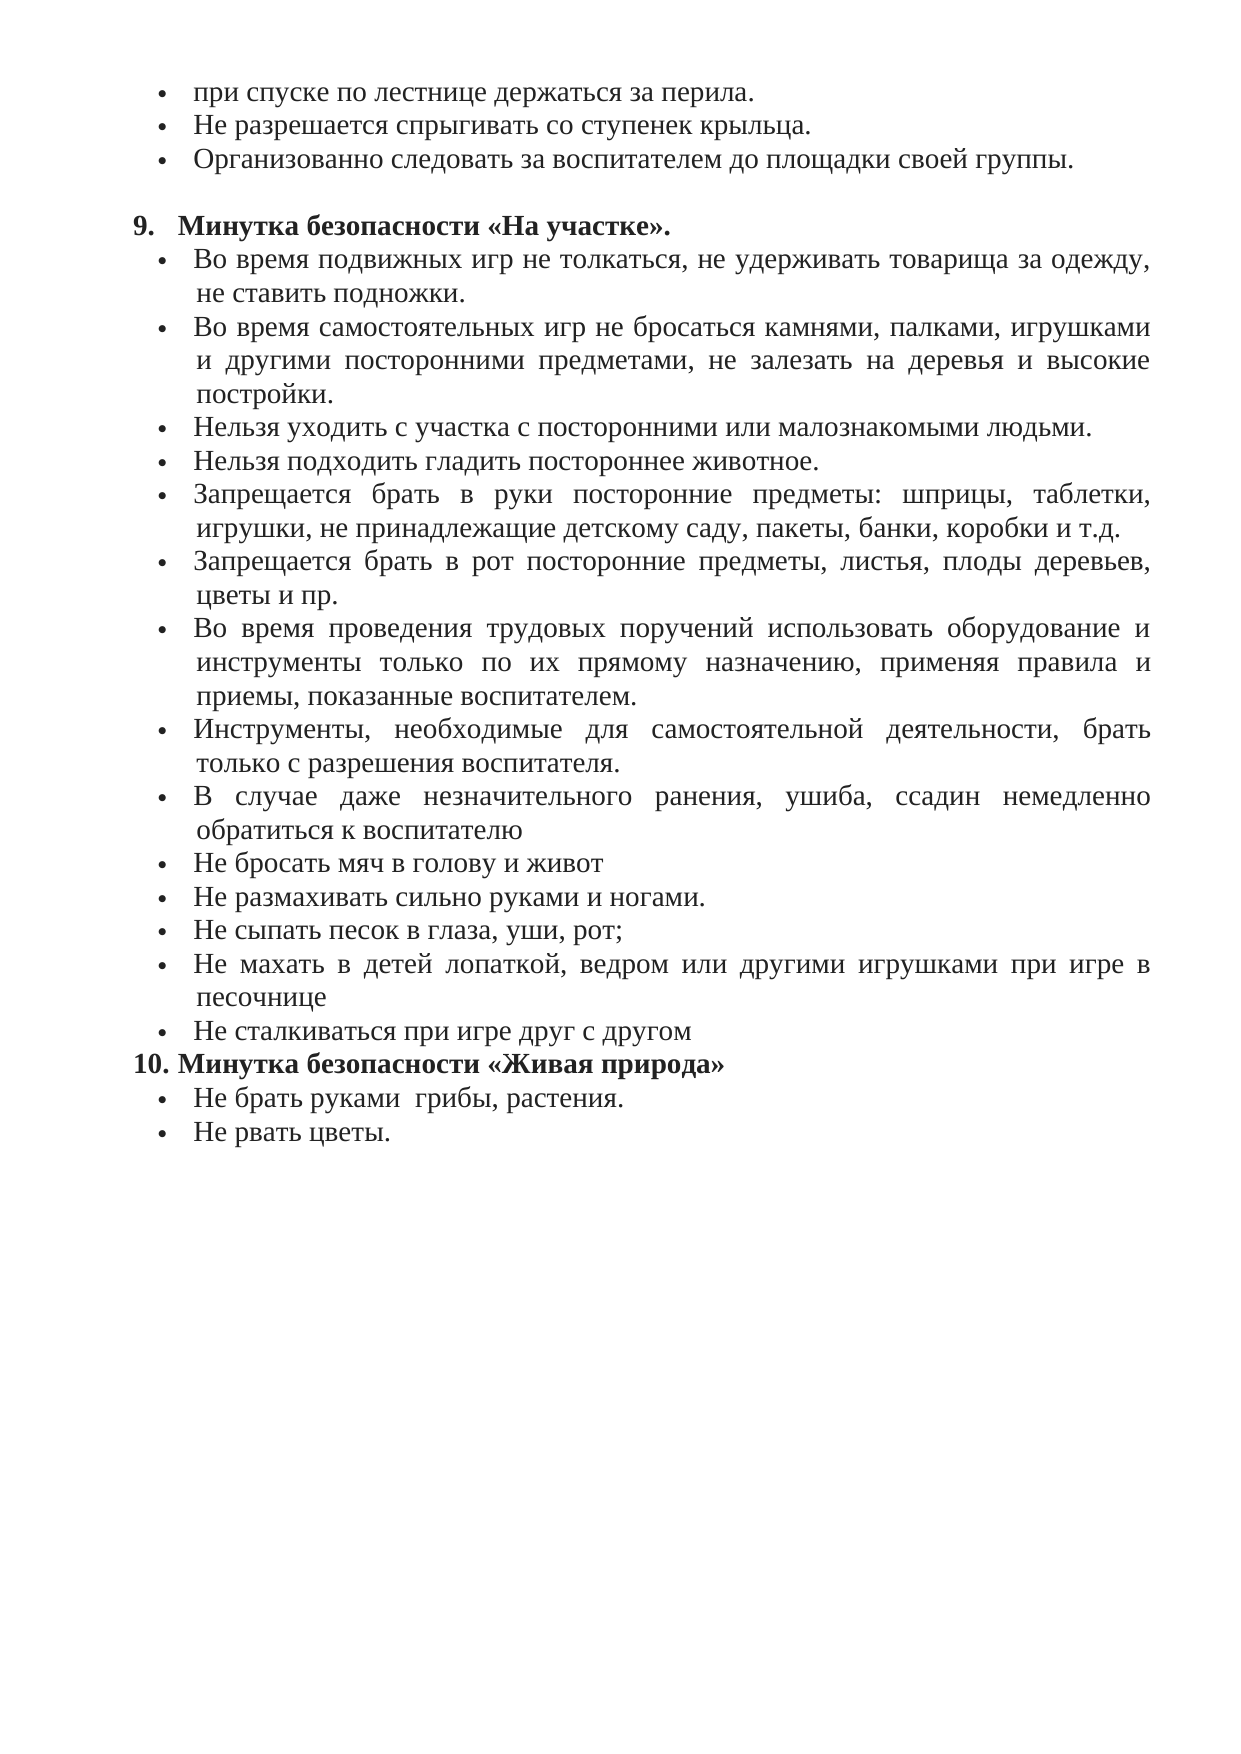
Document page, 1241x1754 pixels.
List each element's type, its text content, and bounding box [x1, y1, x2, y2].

list Организованно следовать за воспитателем до площадки своей группы. [159, 141, 1152, 174]
list Не махать в детей лопаткой, ведром или другими игрушками при игре в песочнице [159, 946, 1152, 1013]
list Во время проведения трудовых поручений использовать оборудование и инструменты только по их прямому назначению, применяя правила и приемы, показанные воспитателем. [159, 611, 1152, 711]
list при спуске по лестнице держаться за перила. [159, 74, 1152, 107]
list Не бросать мяч в голову и живот [159, 845, 1152, 879]
list Минутка безопасности «Живая природа» [133, 1047, 1152, 1080]
list Не разрешается спрыгивать со ступенек крыльца. [159, 107, 1152, 141]
list Запрещается брать в рот посторонние предметы, листья, плоды деревьев, цветы и пр. [159, 543, 1152, 611]
list Нельзя уходить с участка с посторонними или малознакомыми людьми. [159, 409, 1152, 443]
list Не сыпать песок в глаза, уши, рот; [159, 912, 1152, 946]
list В случае даже незначительного ранения, ушиба, ссадин немедленно обратиться к воспитателю [159, 778, 1152, 845]
list Не рвать цветы. [159, 1114, 1152, 1147]
list Не размахивать сильно руками и ногами. [159, 879, 1152, 912]
list Нельзя подходить гладить постороннее животное. [159, 443, 1152, 476]
list Минутка безопасности «На участке». [133, 208, 1152, 242]
list Инструменты, необходимые для самостоятельной деятельности, брать только с разрешения воспитателя. [159, 711, 1152, 778]
list Не брать руками грибы, растения. [159, 1080, 1152, 1114]
list Во время самостоятельных игр не бросаться камнями, палками, игрушками и другими посторонними предметами, не залезать на деревья и высокие постройки. [159, 309, 1152, 409]
list Запрещается брать в руки посторонние предметы: шприцы, таблетки, игрушки, не принадлежащие детскому саду, пакеты, банки, коробки и т.д. [159, 476, 1152, 543]
list Во время подвижных игр не толкаться, не удерживать товарища за одежду, не ставить подножки. [159, 242, 1152, 309]
list Не сталкиваться при игре друг с другом [159, 1013, 1152, 1047]
